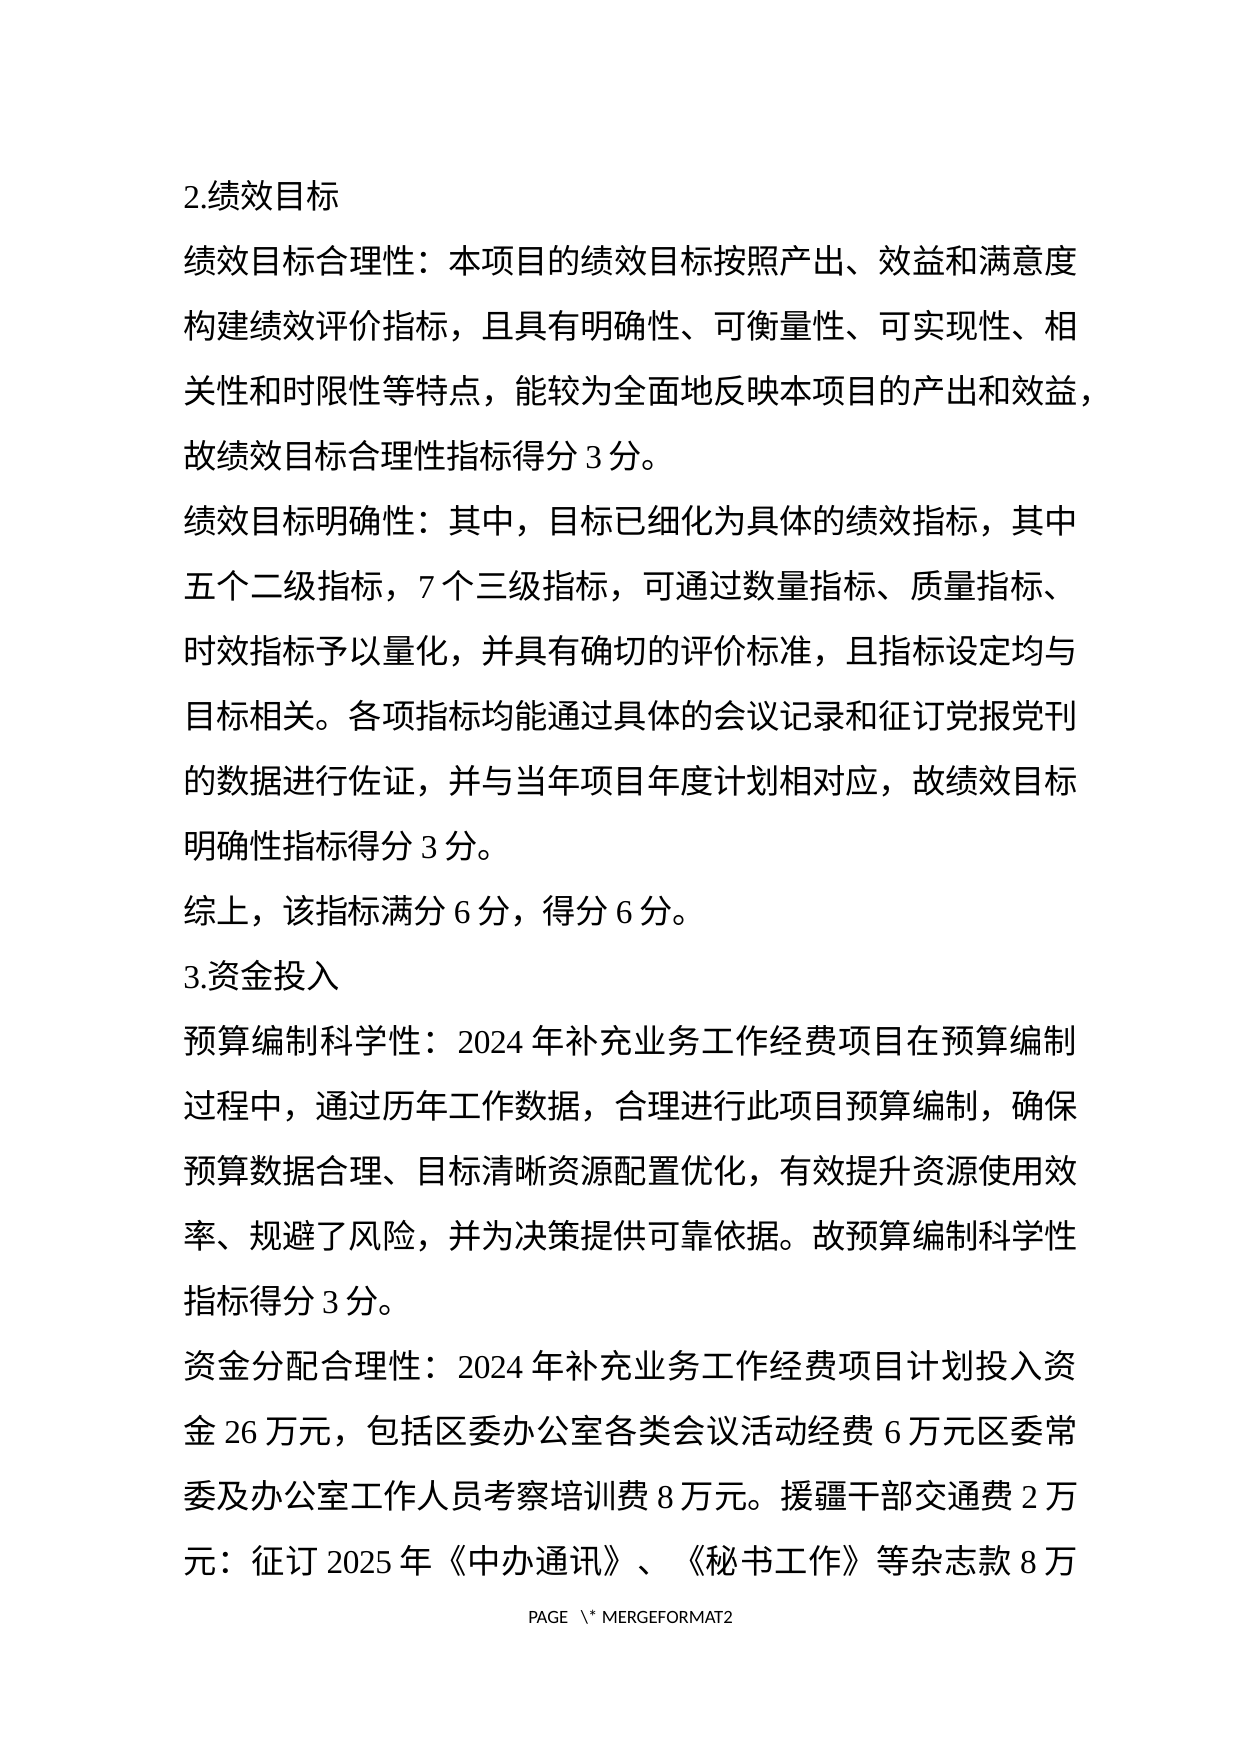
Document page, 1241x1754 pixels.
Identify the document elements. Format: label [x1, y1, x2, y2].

text [183, 162, 1078, 1592]
